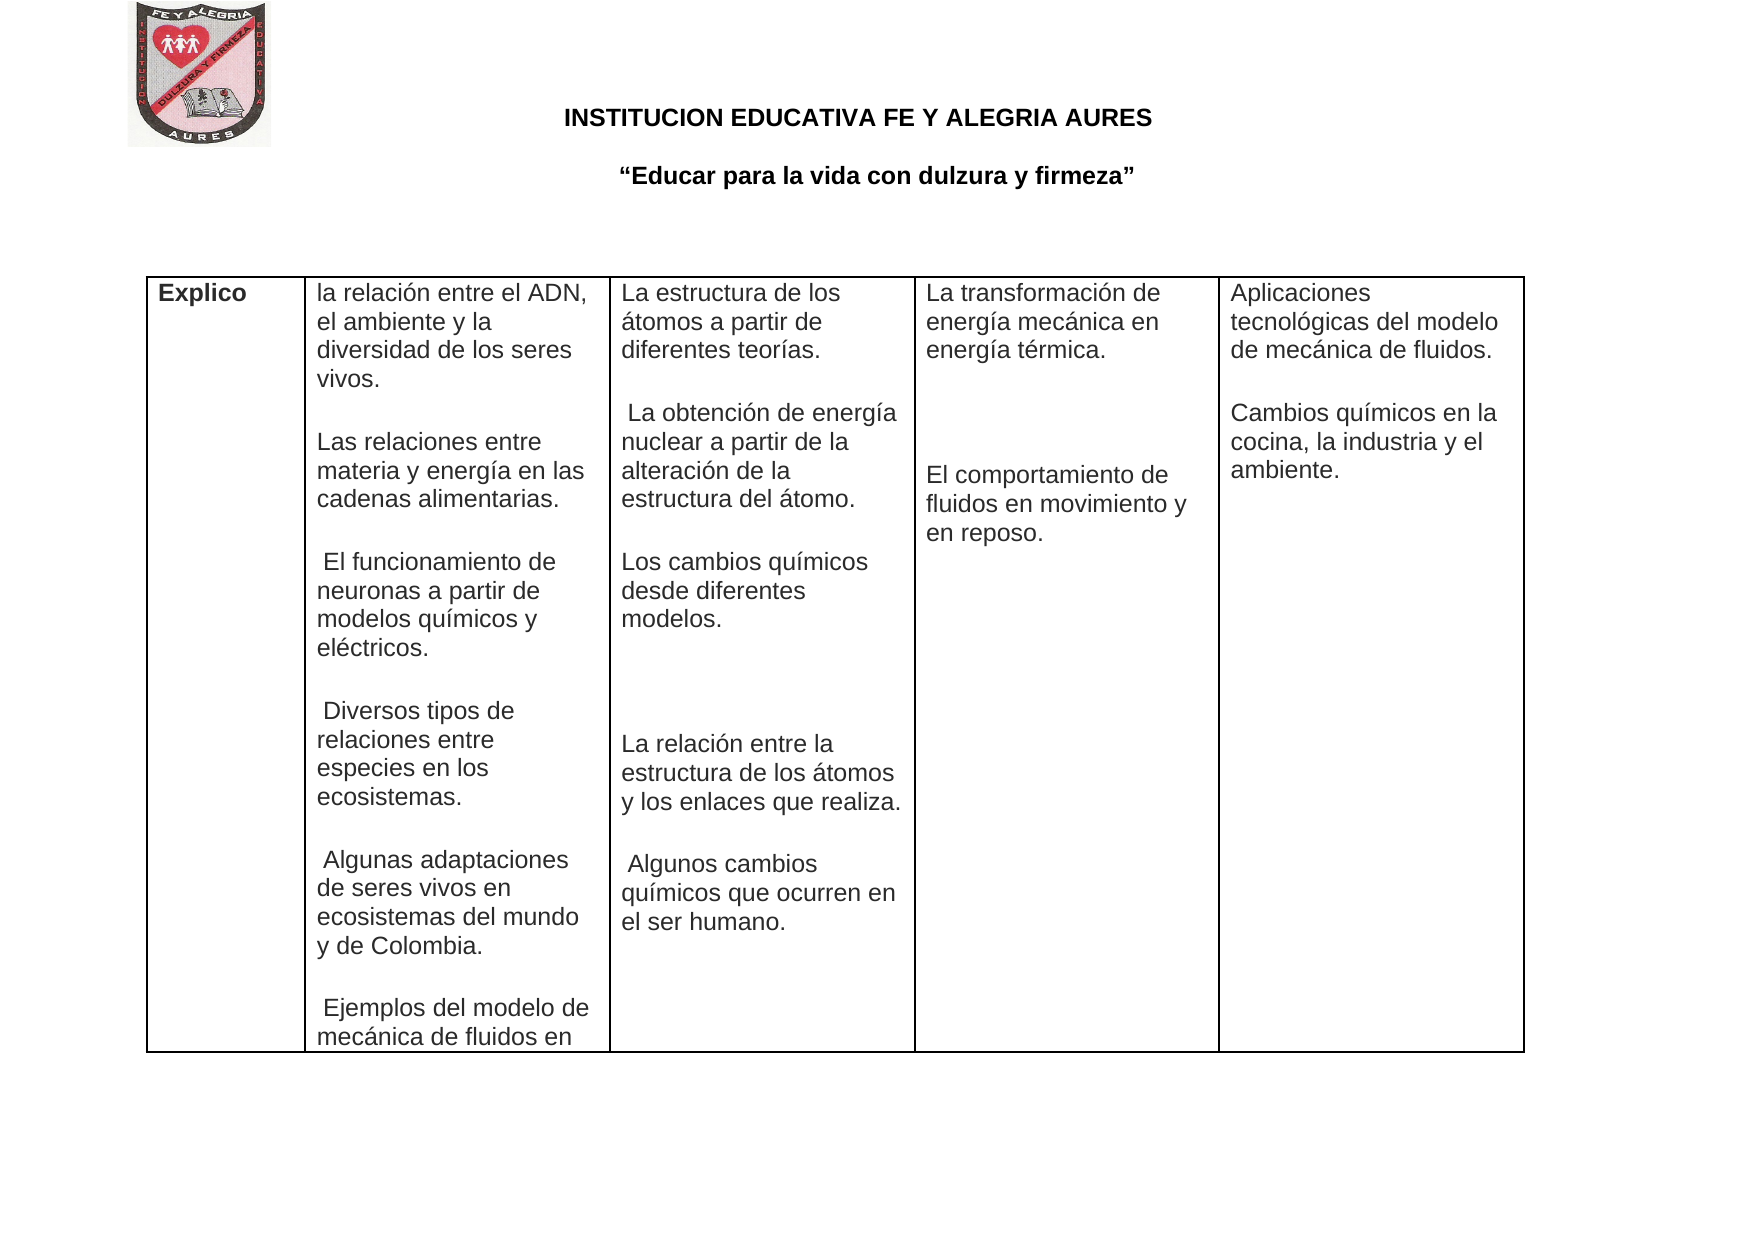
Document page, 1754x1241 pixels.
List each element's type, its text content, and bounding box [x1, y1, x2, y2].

table_cell Explico [148, 278, 304, 1051]
table_cell La transformación de energía mecánica en energía térmica. El comportamiento de fluidos en movimiento y en reposo. [916, 278, 1218, 1051]
table_cell Aplicaciones tecnológicas del modelo de mecánica de fluidos. Cambios químicos en la cocina, la industria y el ambiente. [1220, 278, 1523, 1051]
picture [127, 1, 272, 146]
